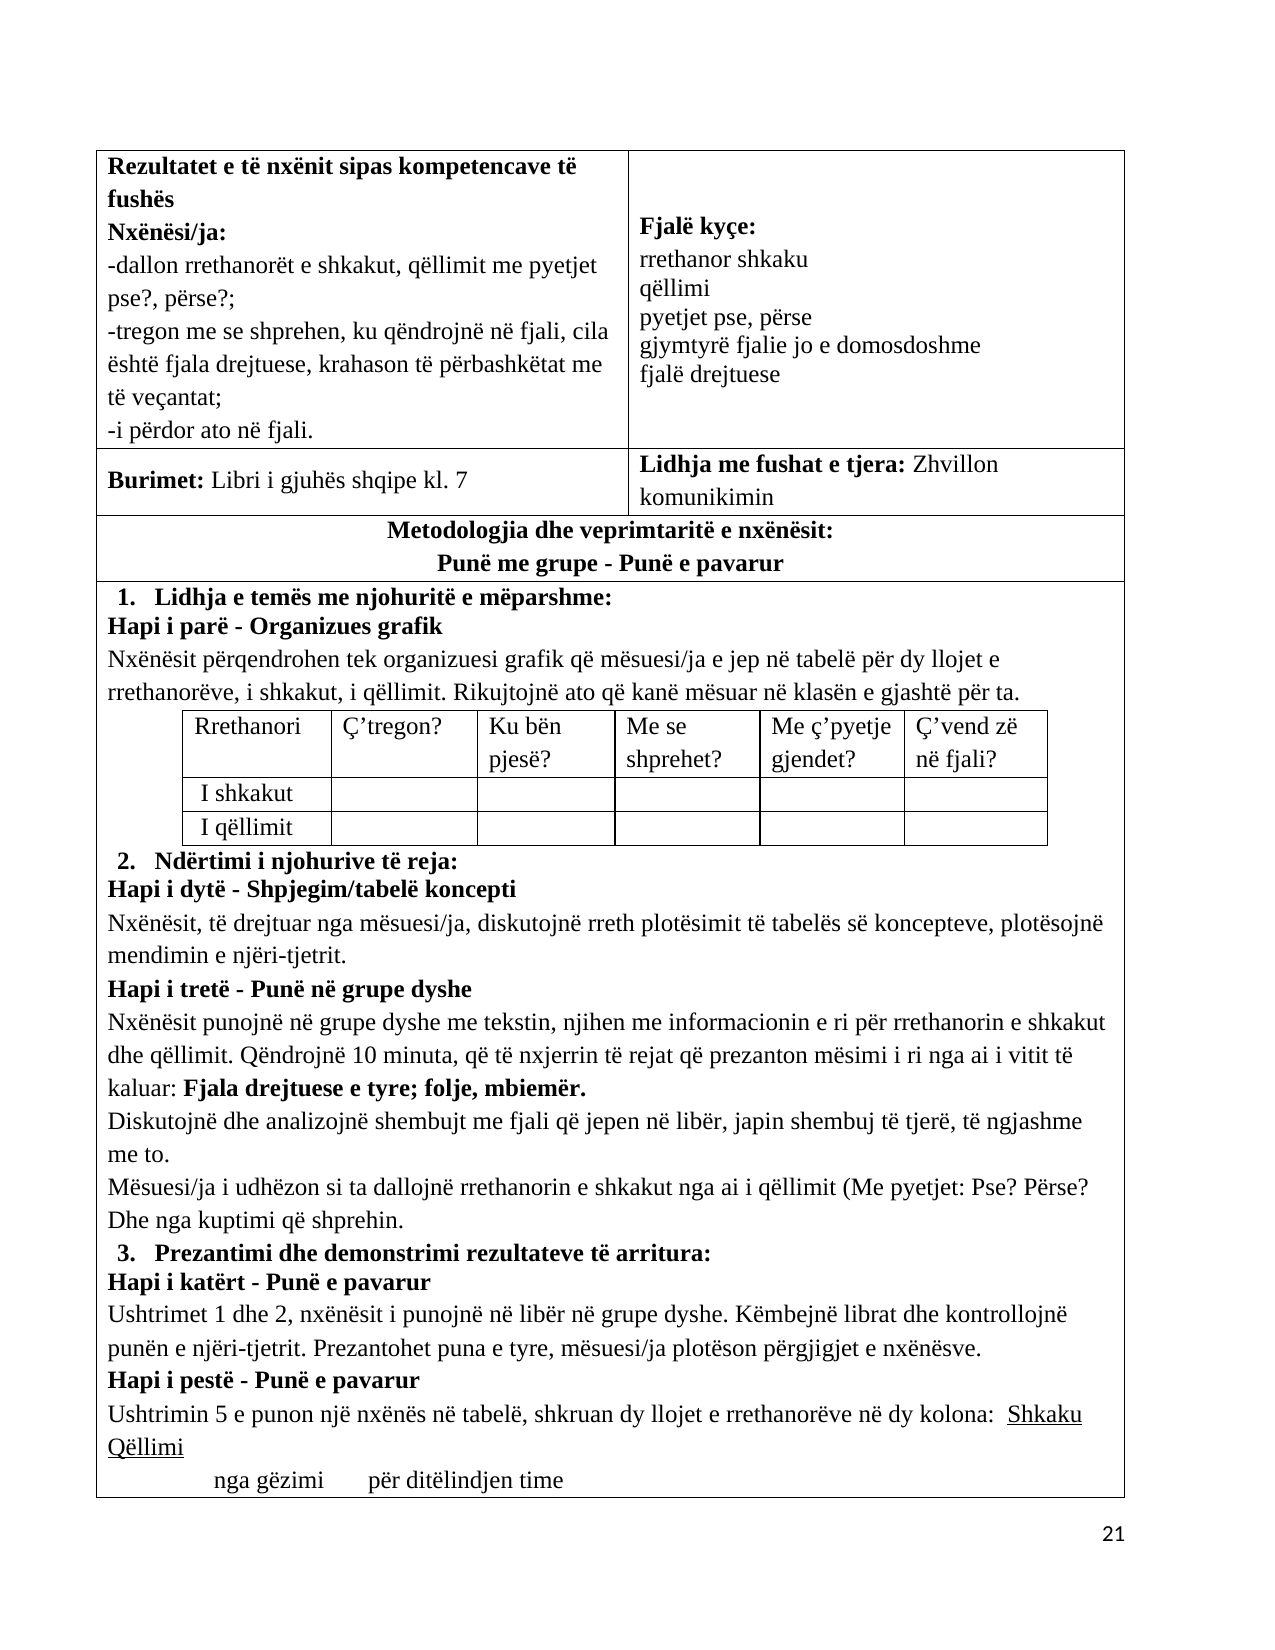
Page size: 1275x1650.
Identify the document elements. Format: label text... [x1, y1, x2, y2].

table_cell Metodologjia dhe veprimtaritë e nxënësit: Punë me grupe - Punë e pavarur [97, 516, 1124, 581]
table_cell Lidhja me fushat e tjera: Zhvillon komunikimin [629, 449, 1124, 514]
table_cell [97, 582, 1124, 1497]
table_cell Rezultatet e të nxënit sipas kompetencave të fushës Nxënësi/ja: -dallon rrethanorët e shkakut, qëllimit me pyetjet pse?, përse?; -tregon me se shprehen, ku qëndrojnë në fjali, cila është fjala drejtuese, krahason të përbashkëtat me të veçantat; -i përdor ato në fjali. [97, 151, 628, 448]
table_cell Burimet: Libri i gjuhës shqipe kl. 7 [97, 449, 628, 514]
table_cell Fjalë kyçe: rrethanor shkaku qëllimi pyetjet pse, përse gjymtyrë fjalie jo e domosdoshme fjalë drejtuese [629, 151, 1124, 448]
